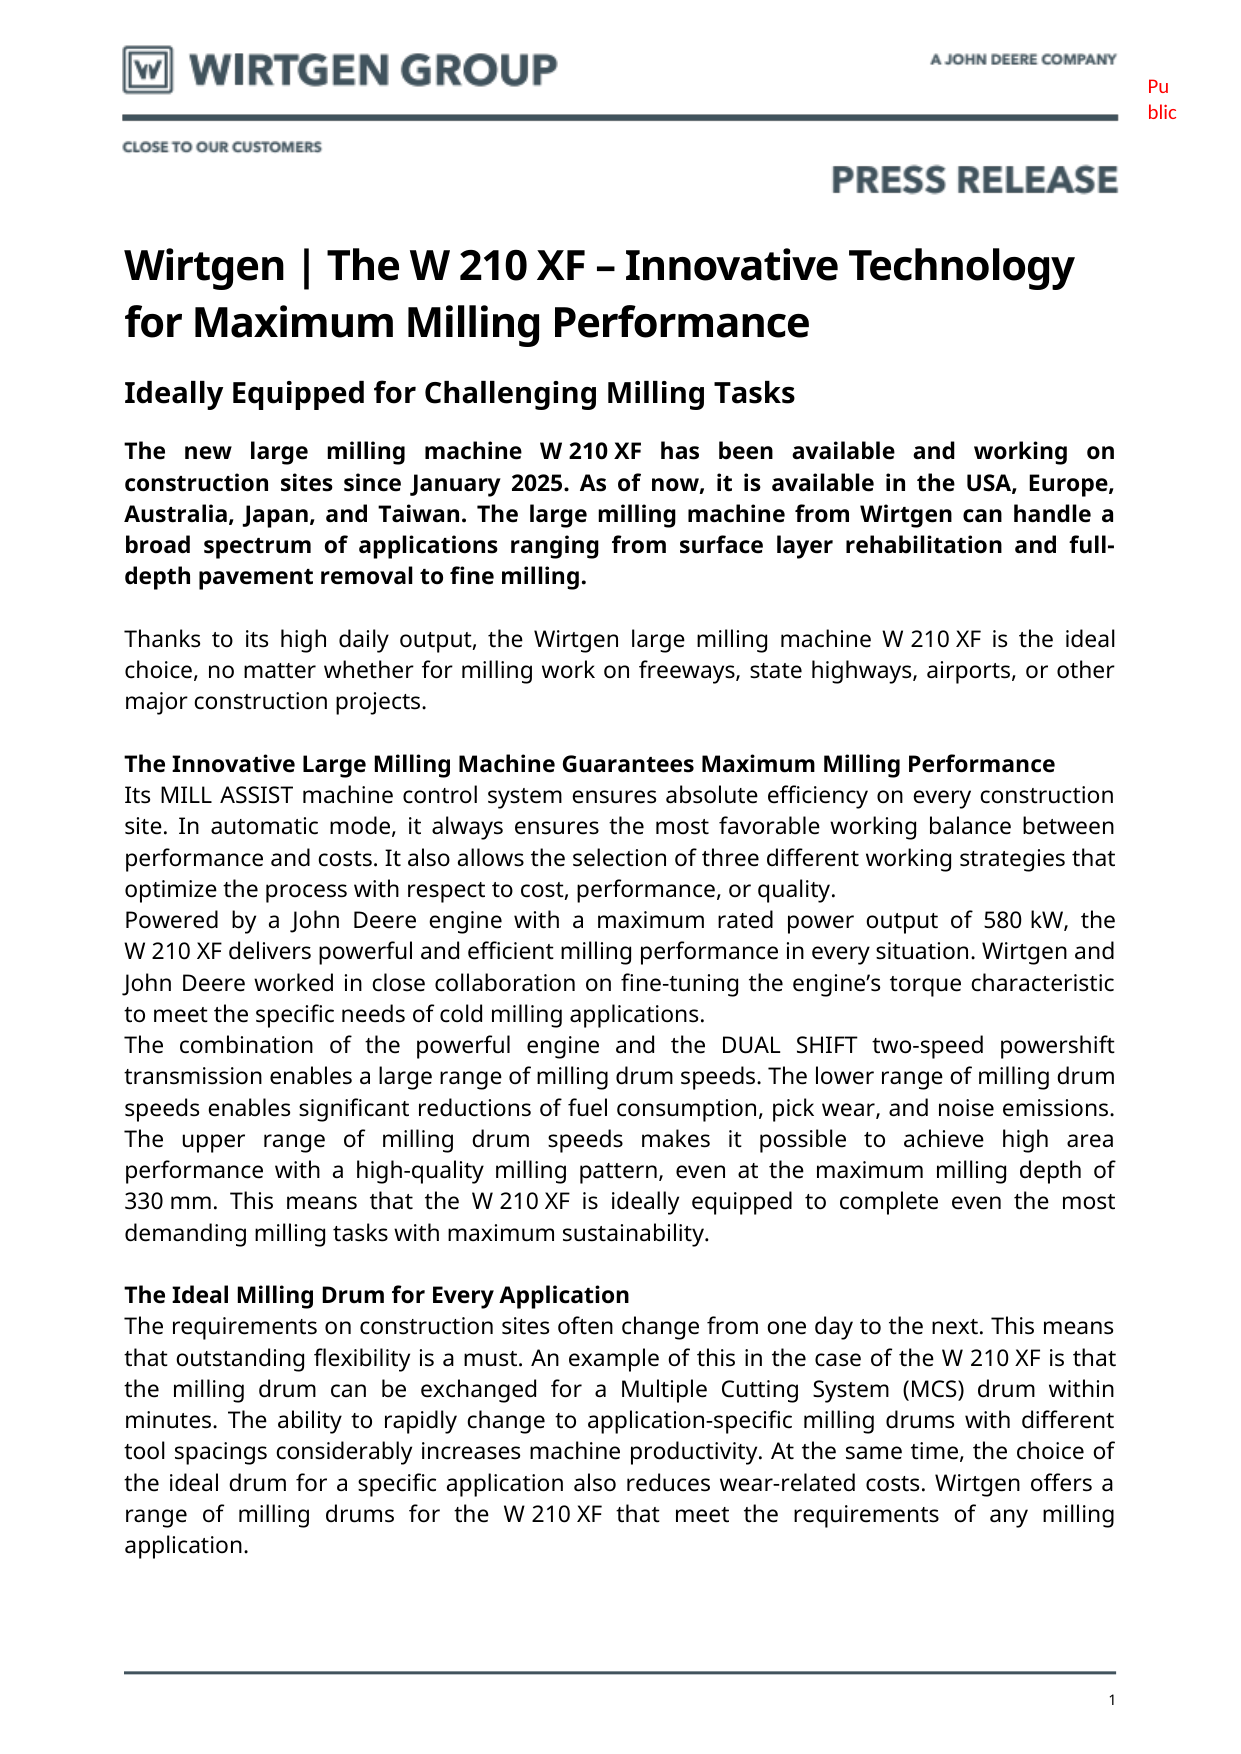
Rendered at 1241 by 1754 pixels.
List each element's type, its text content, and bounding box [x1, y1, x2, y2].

text The combination of the powerful engine and the DUAL SHIFT two-speed powershift transmission enables a large range of milling drum speeds. The lower range of milling drum speeds enables significant reductions of fuel consumption, pick wear, and noise emissions. The upper range of milling drum speeds makes it possible to achieve high area performance with a high-quality milling pattern, even at the maximum milling depth of 330 mm. This means that the W 210 XF is ideally equipped to complete even the most demanding milling tasks with maximum sustainability. [124, 1029, 1116, 1248]
text Its MILL ASSIST machine control system ensures absolute efficiency on every construction site. In automatic mode, it always ensures the most favorable working balance between performance and costs. It also allows the selection of three different working strategies that optimize the process with respect to cost, performance, or quality. [124, 779, 1116, 904]
text The Innovative Large Milling Machine Guarantees Maximum Milling Performance [124, 748, 1116, 779]
text Thanks to its high daily output, the Wirtgen large milling machine W 210 XF is the ideal choice, no matter whether for milling work on freeways, state highways, airports, or other major construction projects. [124, 623, 1116, 717]
text The new large milling machine W 210 XF has been available and working on construction sites since January 2025. As of now, it is available in the USA, Europe, Australia, Japan, and Taiwan. The large milling machine from Wirtgen can handle a broad spectrum of applications ranging from surface layer rehabilitation and full-depth pavement removal to fine milling. [124, 435, 1116, 592]
text Wirtgen | The W 210 XF – Innovative Technology for Maximum Milling Performance [124, 236, 1116, 350]
text Powered by a John Deere engine with a maximum rated power output of 580 kW, the W 210 XF delivers powerful and efficient milling performance in every situation. Wirtgen and John Deere worked in close collaboration on fine-tuning the engine’s torque characteristic to meet the specific needs of cold milling applications. [124, 904, 1116, 1029]
text The Ideal Milling Drum for Every Application [124, 1279, 1116, 1310]
text Ideally Equipped for Challenging Milling Tasks [124, 373, 1116, 412]
text The requirements on construction sites often change from one day to the next. This means that outstanding flexibility is a must. An example of this in the case of the W 210 XF is that the milling drum can be exchanged for a Multiple Cutting System (MCS) drum within minutes. The ability to rapidly change to application-specific milling drums with different tool spacings considerably increases machine productivity. At the same time, the choice of the ideal drum for a specific application also reduces wear-related costs. Wirtgen offers a range of milling drums for the W 210 XF that meet the requirements of any milling application. [124, 1310, 1116, 1560]
